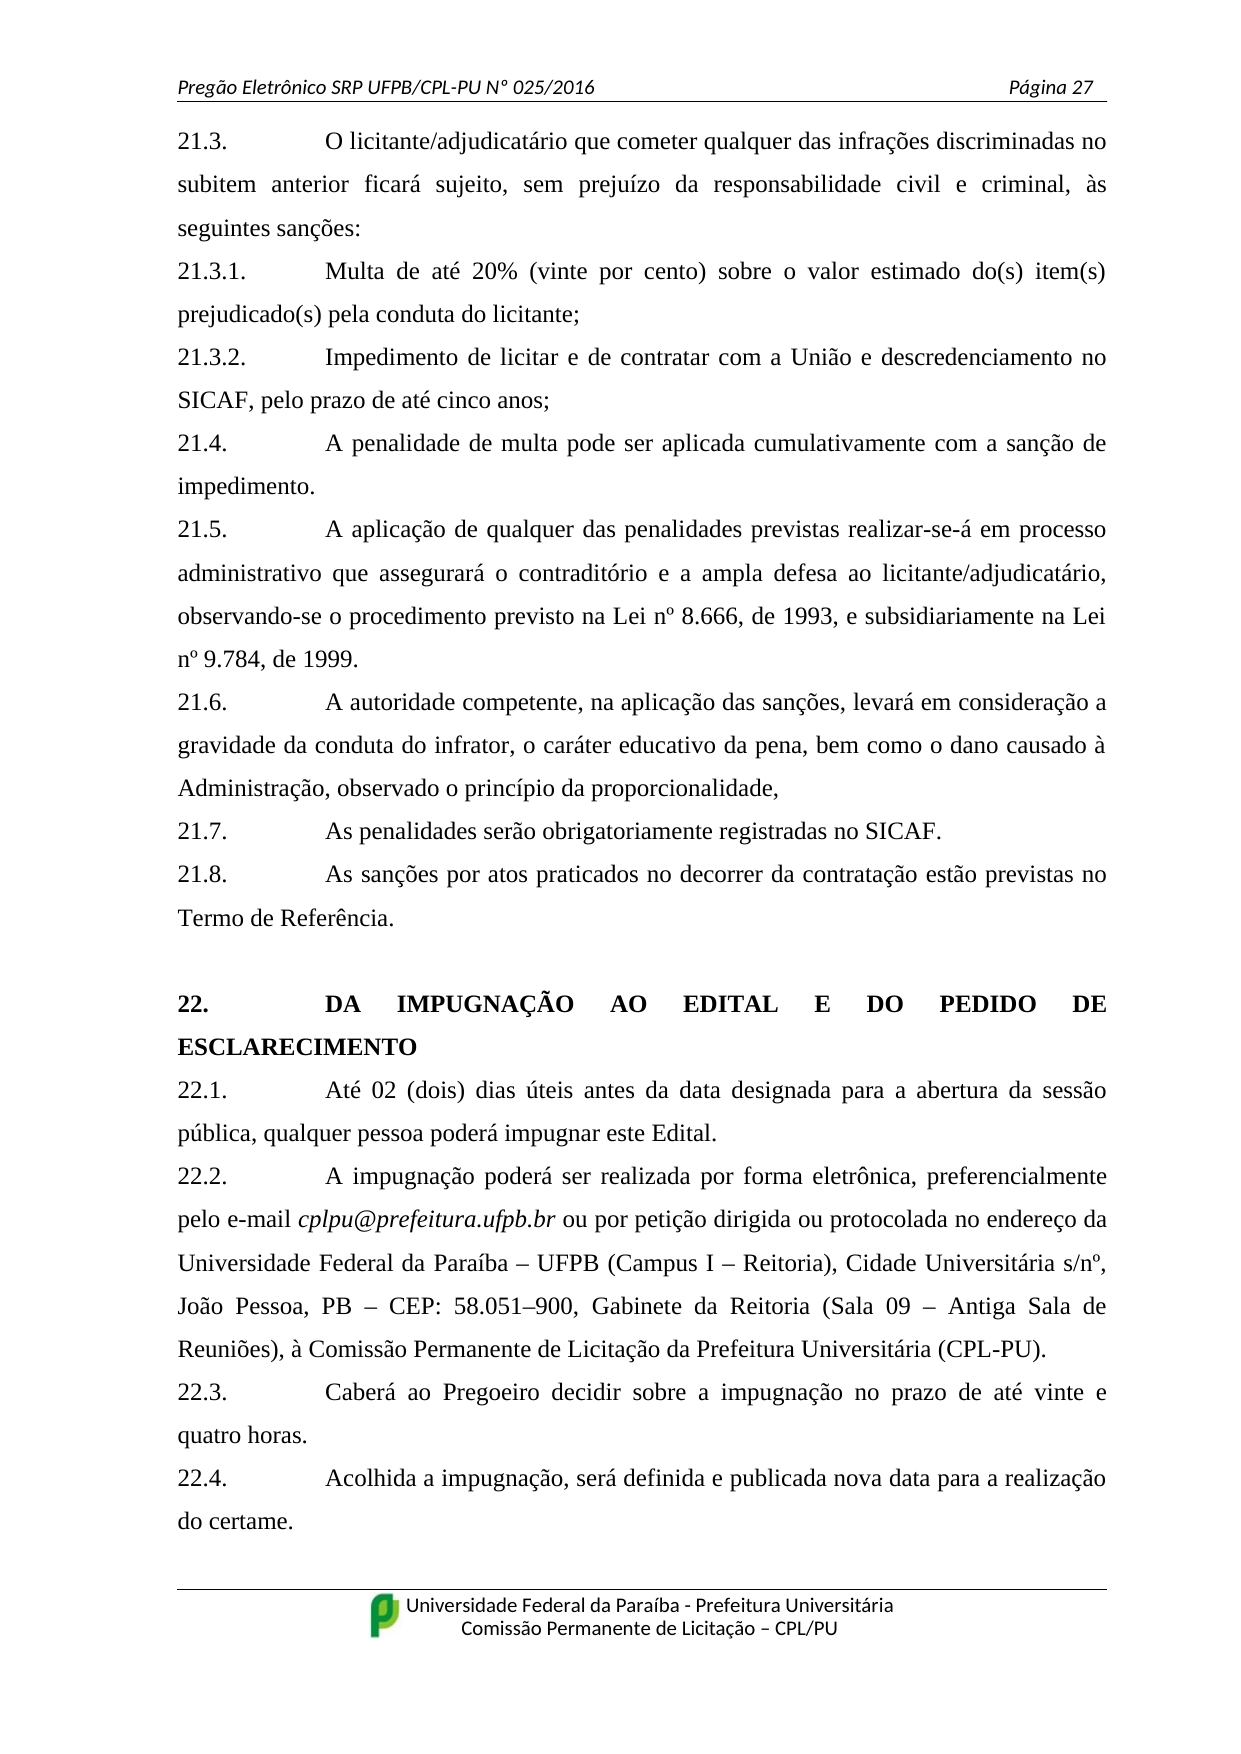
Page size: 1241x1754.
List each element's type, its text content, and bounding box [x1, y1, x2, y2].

picture [368, 1592, 405, 1639]
list A autoridade competente, na aplicação das sanções, levará em consideração a gravidade da conduta do infrator, o caráter educativo da pena, bem como o dano causado à Administração, observado o princípio da proporcionalidade, [177, 687, 1107, 802]
list O licitante/adjudicatário que cometer qualquer das infrações discriminadas no subitem anterior ficará sujeito, sem prejuízo da responsabilidade civil e criminal, às seguintes sanções: [177, 126, 1107, 170]
list O licitante/adjudicatário que cometer qualquer das infrações discriminadas no subitem anterior ficará sujeito, sem prejuízo da responsabilidade civil e criminal, às seguintes sanções: [177, 198, 1107, 241]
list A aplicação de qualquer das penalidades previstas realizar-se-á em processo administrativo que assegurará o contraditório e a ampla defesa ao licitante/adjudicatário, observando-se o procedimento previsto na Lei nº 8.666, de 1993, e subsidiariamente na Lei nº 9.784, de 1999. [177, 514, 1107, 673]
list Multa de até 20% (vinte por cento) sobre o valor estimado do(s) item(s) prejudicado(s) pela conduta do licitante; [177, 256, 1107, 328]
list Até 02 (dois) dias úteis antes da data designada para a abertura da sessão pública, qualquer pessoa poderá impugnar este Edital. [177, 1075, 1107, 1147]
list A penalidade de multa pode ser aplicada cumulativamente com a sanção de impedimento. [177, 428, 1107, 500]
list As sanções por atos praticados no decorrer da contratação estão previstas no Termo de Referência. [177, 859, 1107, 931]
list As penalidades serão obrigatoriamente registradas no SICAF. [177, 816, 1107, 845]
text DA IMPUGNAÇÃO AO EDITAL E DO PEDIDO DE ESCLARECIMENTO [177, 989, 1107, 1061]
list Impedimento de licitar e de contratar com a União e descredenciamento no SICAF, pelo prazo de até cinco anos; [177, 342, 1107, 414]
list A impugnação poderá ser realizada por forma eletrônica, preferencialmente pelo e-mail cplpu@prefeitura.ufpb.br ou por petição dirigida ou protocolada no endereço da Universidade Federal da Paraíba – UFPB (Campus I – Reitoria), Cidade Universitária s/nº, João Pessoa, PB – CEP: 58.051–900, Gabinete da Reitoria (Sala 09 – Antiga Sala de Reuniões), à Comissão Permanente de Licitação da Prefeitura Universitária (CPL-PU). [177, 1161, 1107, 1363]
list Caberá ao Pregoeiro decidir sobre a impugnação no prazo de até vinte e quatro horas. [177, 1377, 1107, 1449]
list Acolhida a impugnação, será definida e publicada nova data para a realização do certame. [177, 1463, 1107, 1535]
